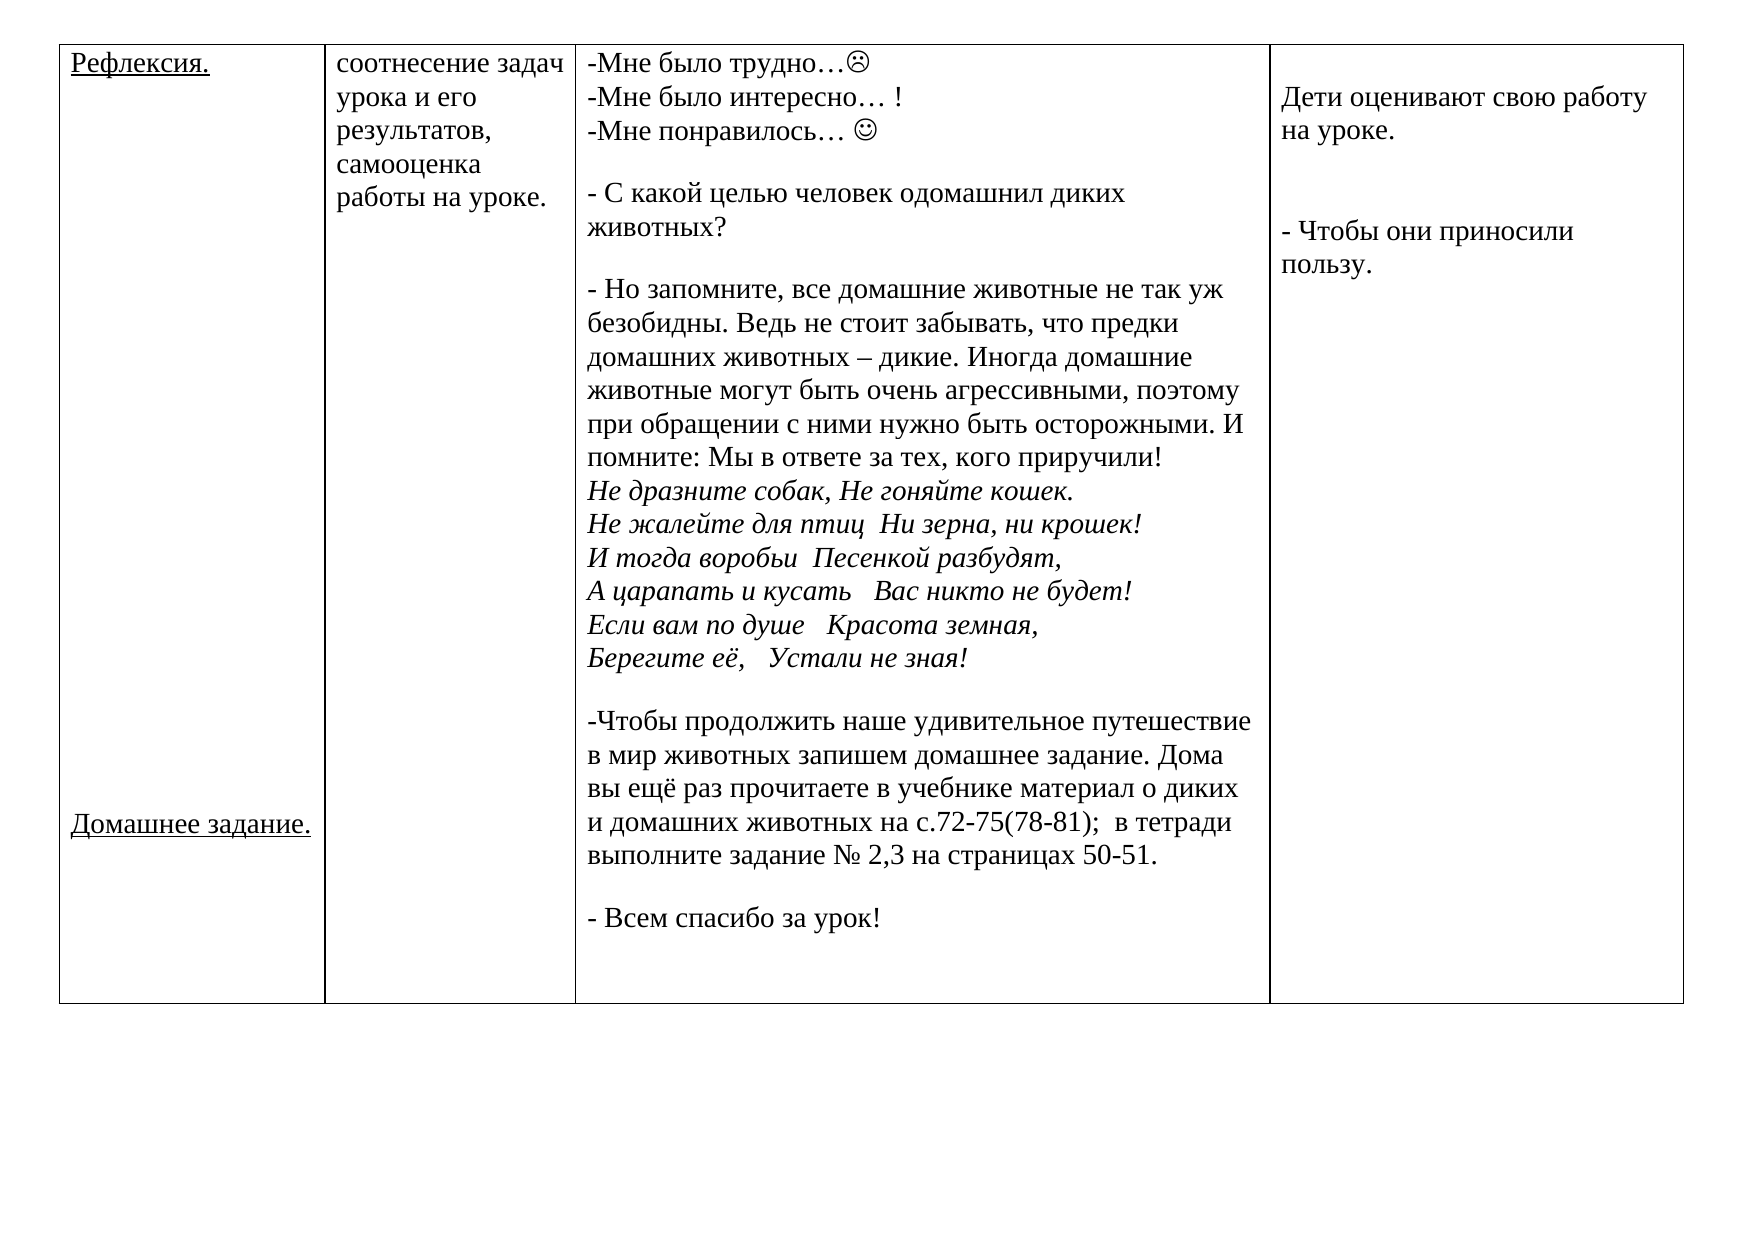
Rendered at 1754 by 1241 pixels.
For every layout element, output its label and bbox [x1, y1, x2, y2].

table_cell [326, 45, 575, 1003]
table_cell [576, 45, 1269, 1003]
table_cell [60, 45, 324, 1003]
table_cell [1271, 45, 1683, 1003]
